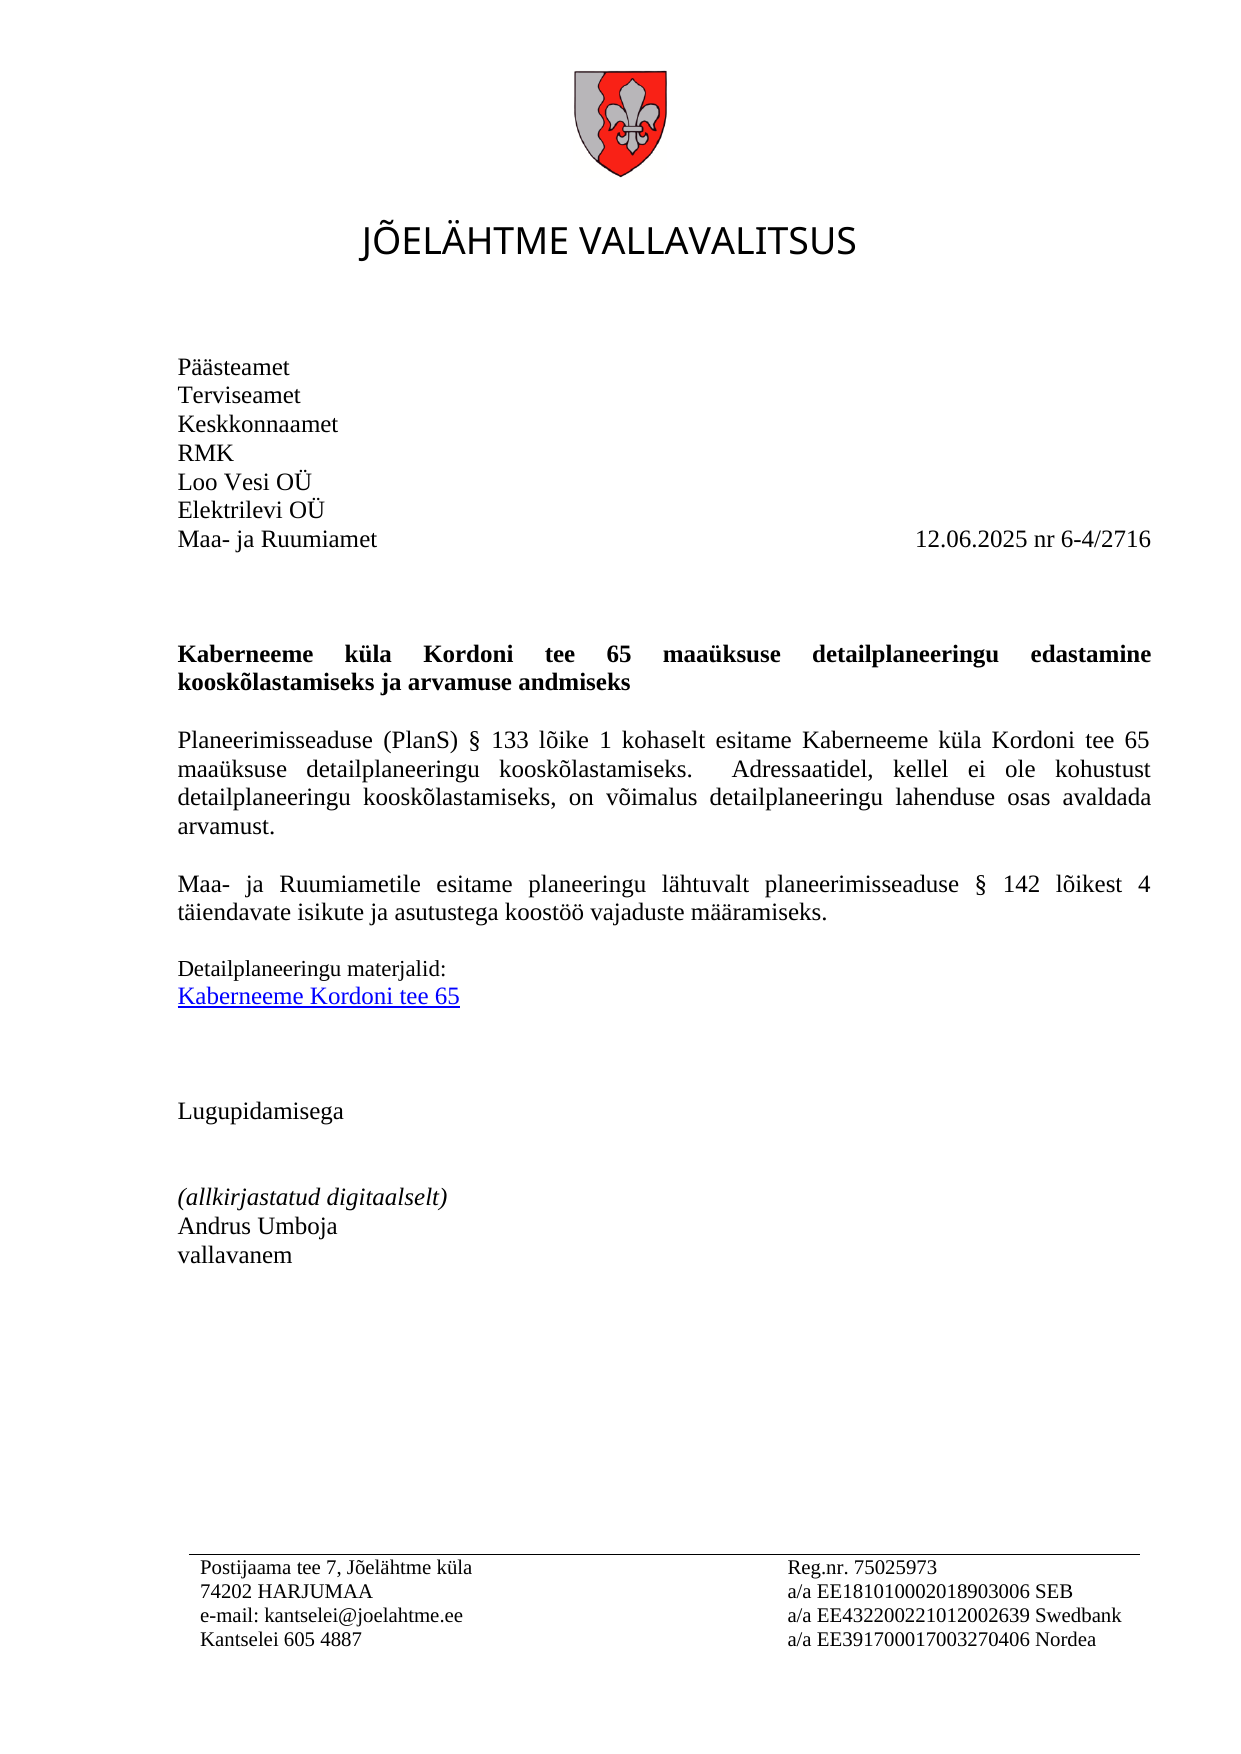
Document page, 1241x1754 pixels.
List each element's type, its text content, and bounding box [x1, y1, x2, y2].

text Detailplaneeringu materjalid: [177, 955, 1152, 981]
text Planeerimisseaduse (PlanS) § 133 lõike 1 kohaselt esitame Kaberneeme küla Kordoni tee 65 maaüksuse detailplaneeringu kooskõlastamiseks. Adressaatidel, kellel ei ole kohustust detailplaneeringu kooskõlastamiseks, on võimalus detailplaneeringu lahenduse osas avaldada arvamust. [177, 725, 1152, 840]
text Andrus Umboja [177, 1211, 1152, 1240]
text Loo Vesi OÜ [177, 467, 1152, 496]
text Maa- ja Ruumiamet 12.06.2025 nr 6-4/2716 [177, 524, 1152, 553]
text Kaberneeme küla Kordoni tee 65 maaüksuse detailplaneeringu edastamine kooskõlastamiseks ja arvamuse andmiseks [177, 639, 1152, 696]
picture [573, 70, 668, 178]
text Kaberneeme Kordoni tee 65 [177, 981, 1152, 1010]
text Päästeamet [177, 352, 1152, 381]
text Terviseamet [177, 381, 1152, 409]
text RMK [177, 438, 1152, 467]
subtitle JÕELÄHTME VALLAVALITSUS [177, 214, 1152, 266]
text Elektrilevi OÜ [177, 496, 1152, 524]
text Keskkonnaamet [177, 409, 1152, 438]
text vallavanem [177, 1240, 1152, 1269]
text (allkirjastatud digitaalselt) [177, 1182, 1152, 1211]
text Maa- ja Ruumiametile esitame planeeringu lähtuvalt planeerimisseaduse § 142 lõikest 4 täiendavate isikute ja asutustega koostöö vajaduste määramiseks. [177, 869, 1152, 926]
text Lugupidamisega [177, 1096, 1152, 1125]
